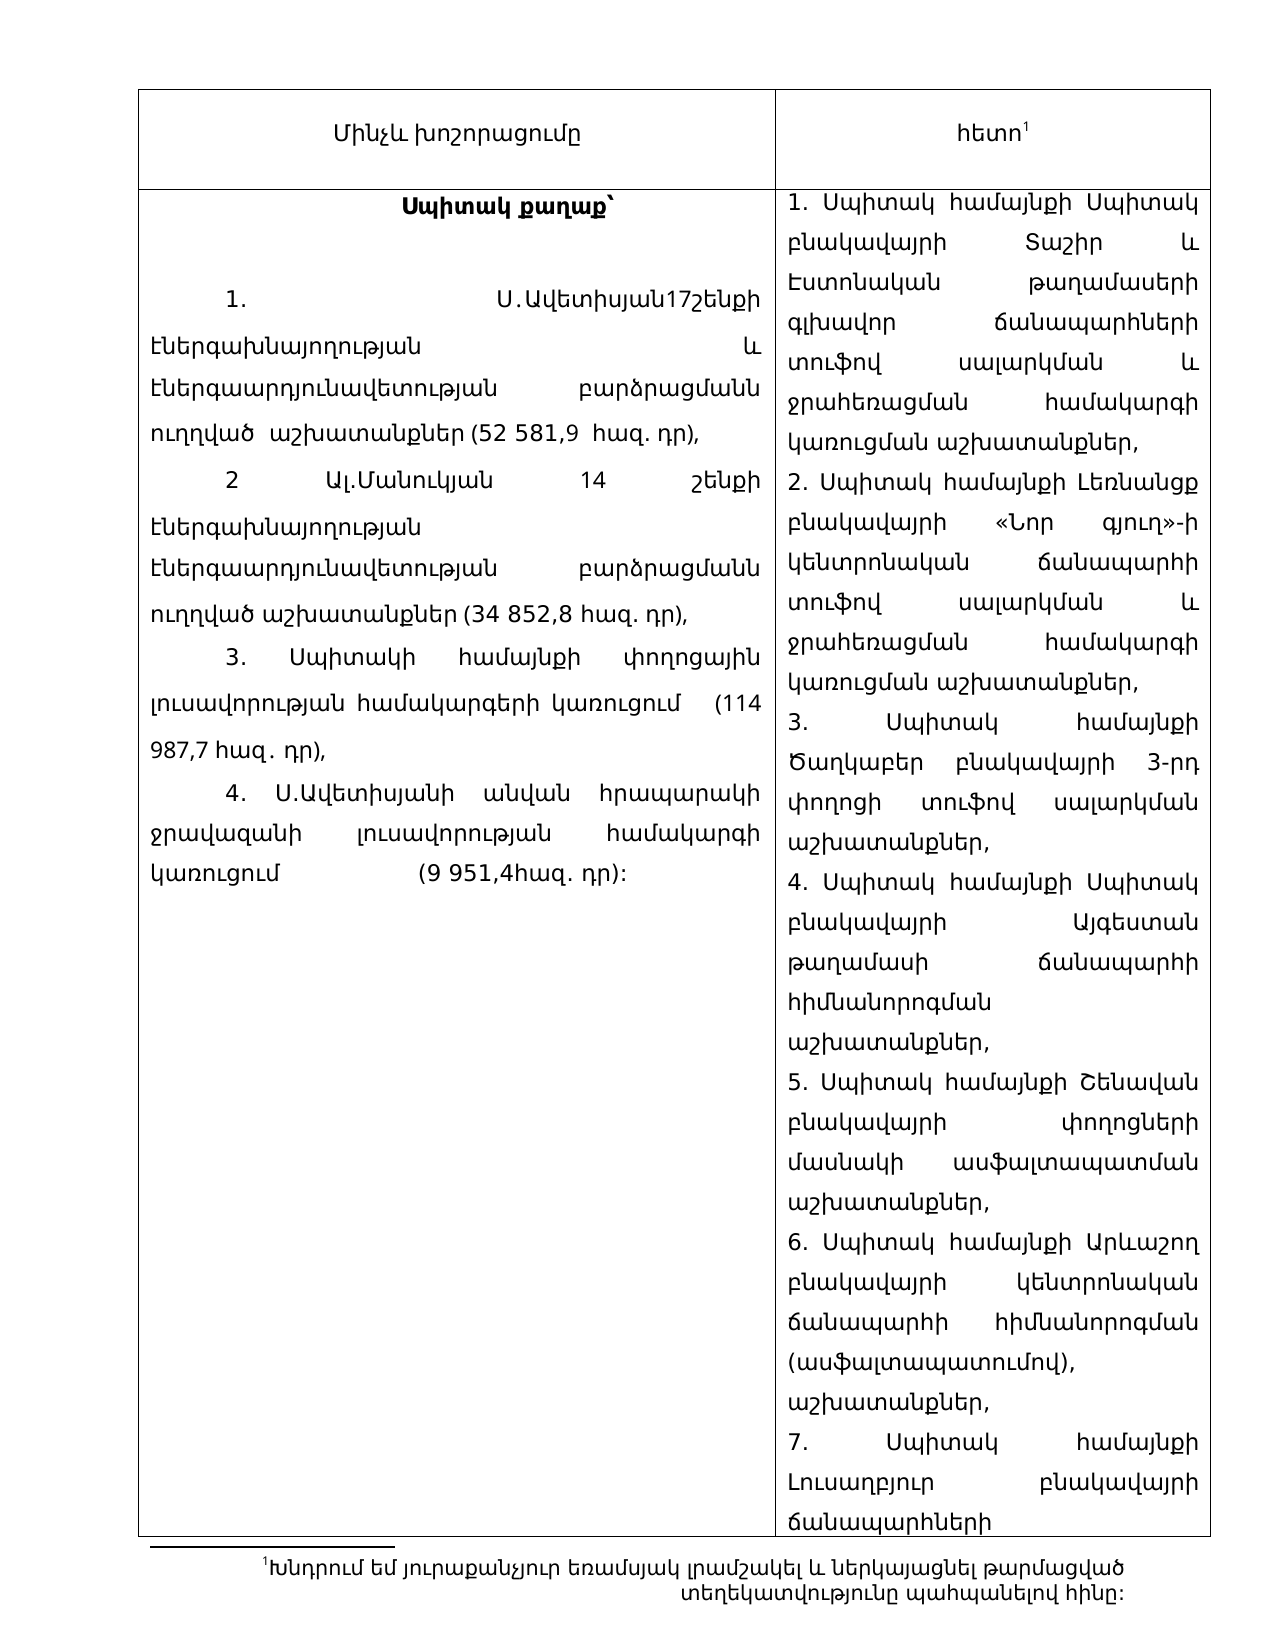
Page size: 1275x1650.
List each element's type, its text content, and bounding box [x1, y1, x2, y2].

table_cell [139, 190, 775, 1536]
table_header հետո [776, 90, 1210, 188]
table_header Մինչև խոշորացումը [139, 90, 775, 188]
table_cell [776, 190, 1210, 1536]
